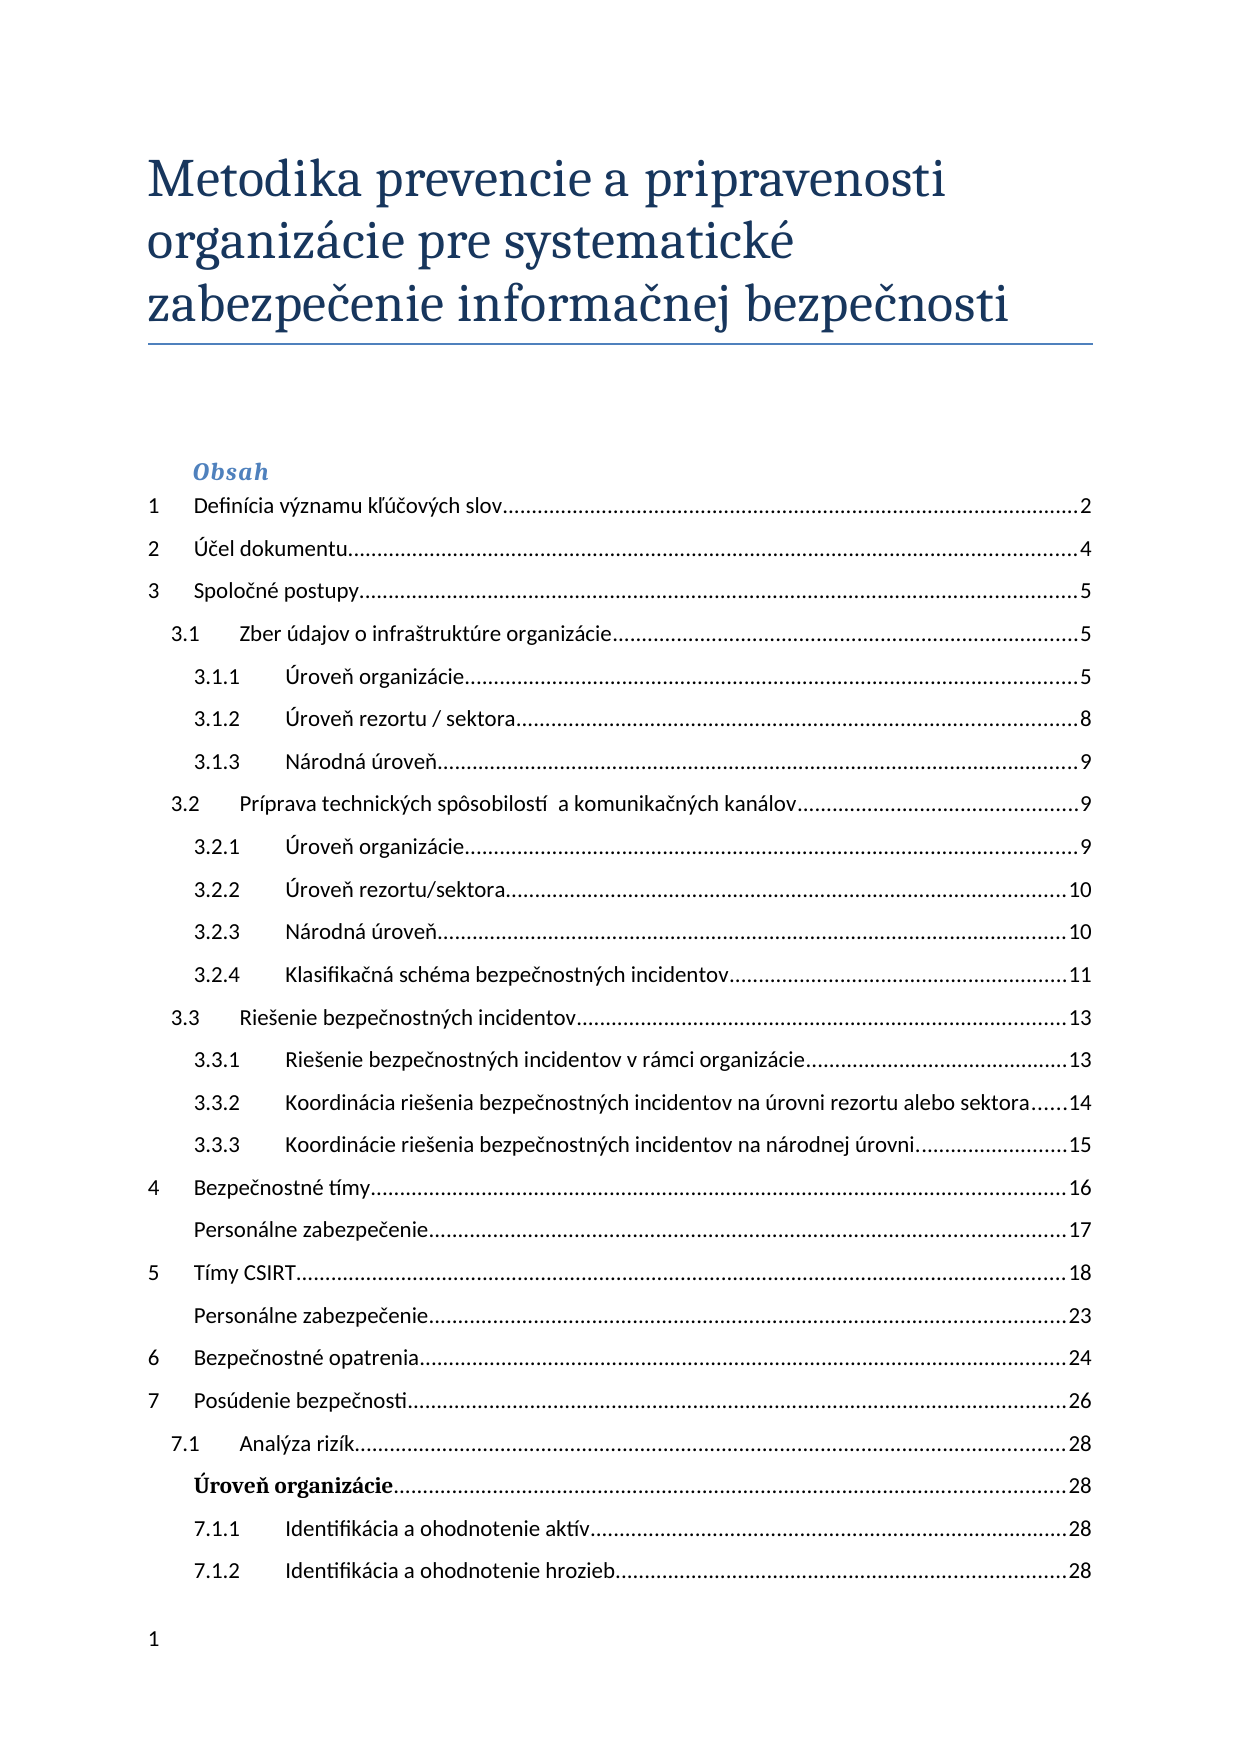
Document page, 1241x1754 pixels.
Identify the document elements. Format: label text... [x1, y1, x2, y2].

title Metodika prevencie a pripravenosti organizácie pre systematické zabezpečenie informačnej bezpečnosti [148, 148, 1093, 343]
